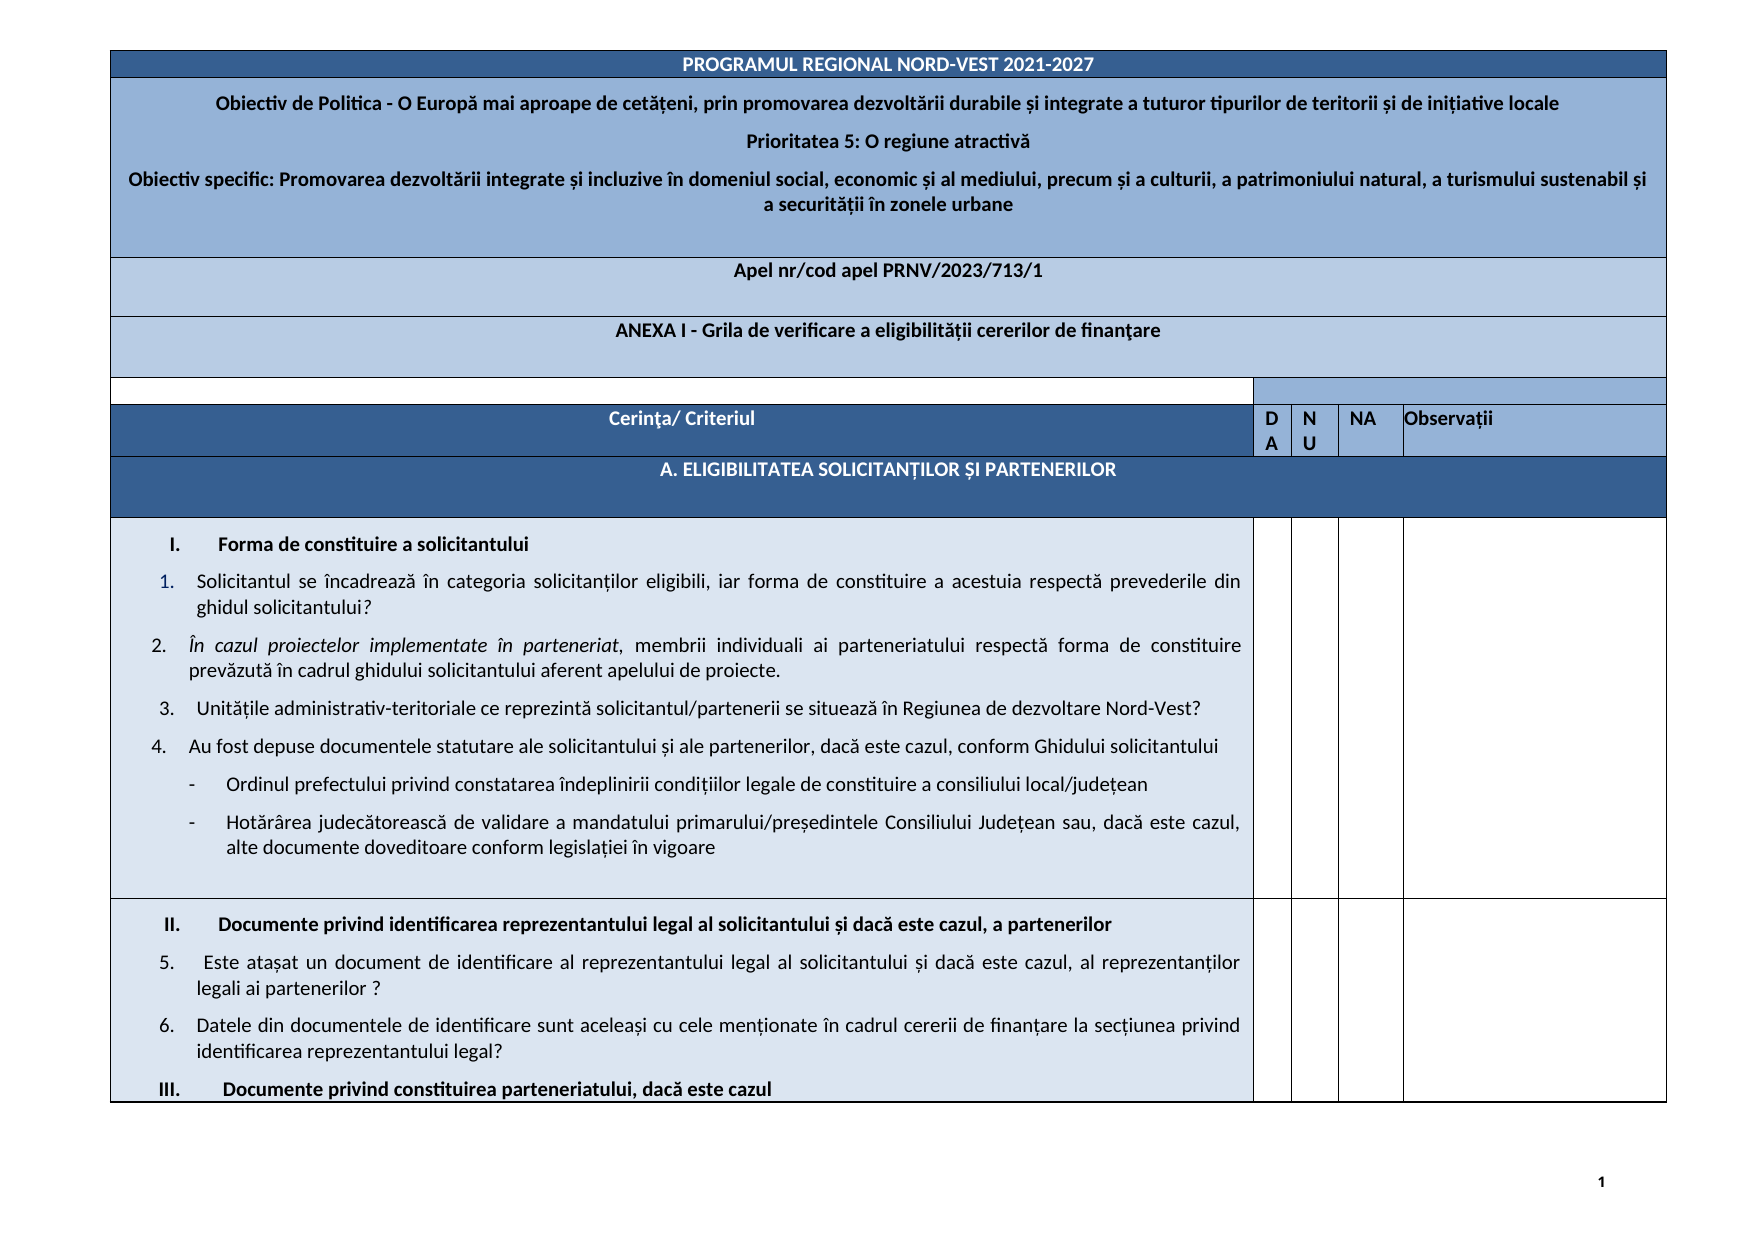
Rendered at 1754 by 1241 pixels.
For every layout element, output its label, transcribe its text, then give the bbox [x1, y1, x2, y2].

table_cell Forma de constituire a solicitantului Solicitantul se încadrează în categoria solicitanților eligibili, iar forma de constituire a acestuia respectă prevederile din ghidul solicitantului? În cazul proiectelor implementate în parteneriat, membrii individuali ai parteneriatului respectă forma de constituire prevăzută în cadrul ghidului solicitantului aferent apelului de proiecte. Unitățile administrativ-teritoriale ce reprezintă solicitantul/partenerii se situează în Regiunea de dezvoltare Nord-Vest? Au fost depuse documentele statutare ale solicitantului și ale partenerilor, dacă este cazul, conform Ghidului solicitantului Ordinul prefectului privind constatarea îndeplinirii condiţiilor legale de constituire a consiliului local/județean Hotărârea judecătorească de validare a mandatului primarului/președintele Consiliului Județean sau, dacă este cazul, alte documente doveditoare conform legislației în vigoare [111, 518, 1253, 898]
table_cell NA [1339, 405, 1403, 456]
table_cell Cerinţa/ Criteriul [111, 405, 1253, 456]
table_cell [1339, 518, 1403, 898]
table_cell A. ELIGIBILITATEA SOLICITANȚILOR ȘI PARTENERILOR [111, 457, 1666, 517]
table_cell NU [1292, 405, 1338, 456]
table_cell Apel nr/cod apel PRNV/2023/713/1 [111, 258, 1666, 316]
table_cell Observații [1404, 405, 1666, 456]
table_cell DA [1254, 405, 1291, 456]
table_cell ANEXA I - Grila de verificare a eligibilității cererilor de finanţare [111, 317, 1666, 377]
table_cell [1254, 518, 1291, 898]
table_header PROGRAMUL REGIONAL NORD-VEST 2021-2027 [111, 51, 1666, 77]
table_cell [1339, 899, 1403, 1101]
table_cell [1292, 518, 1338, 898]
table_cell [1254, 378, 1666, 404]
table_cell [1404, 518, 1666, 898]
table_cell [1254, 899, 1291, 1101]
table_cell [111, 899, 1253, 1101]
table_cell [111, 378, 1253, 404]
table_cell Obiectiv de Politica - O Europă mai aproape de cetățeni, prin promovarea dezvoltării durabile și integrate a tuturor tipurilor de teritorii și de inițiative locale Prioritatea 5: O regiune atractivă Obiectiv specific: Promovarea dezvoltării integrate și incluzive în domeniul social, economic și al mediului, precum și a culturii, a patrimoniului natural, a turismului sustenabil și a securității în zonele urbane [111, 78, 1666, 257]
table_cell [1292, 899, 1338, 1101]
table_cell [1404, 899, 1666, 1101]
